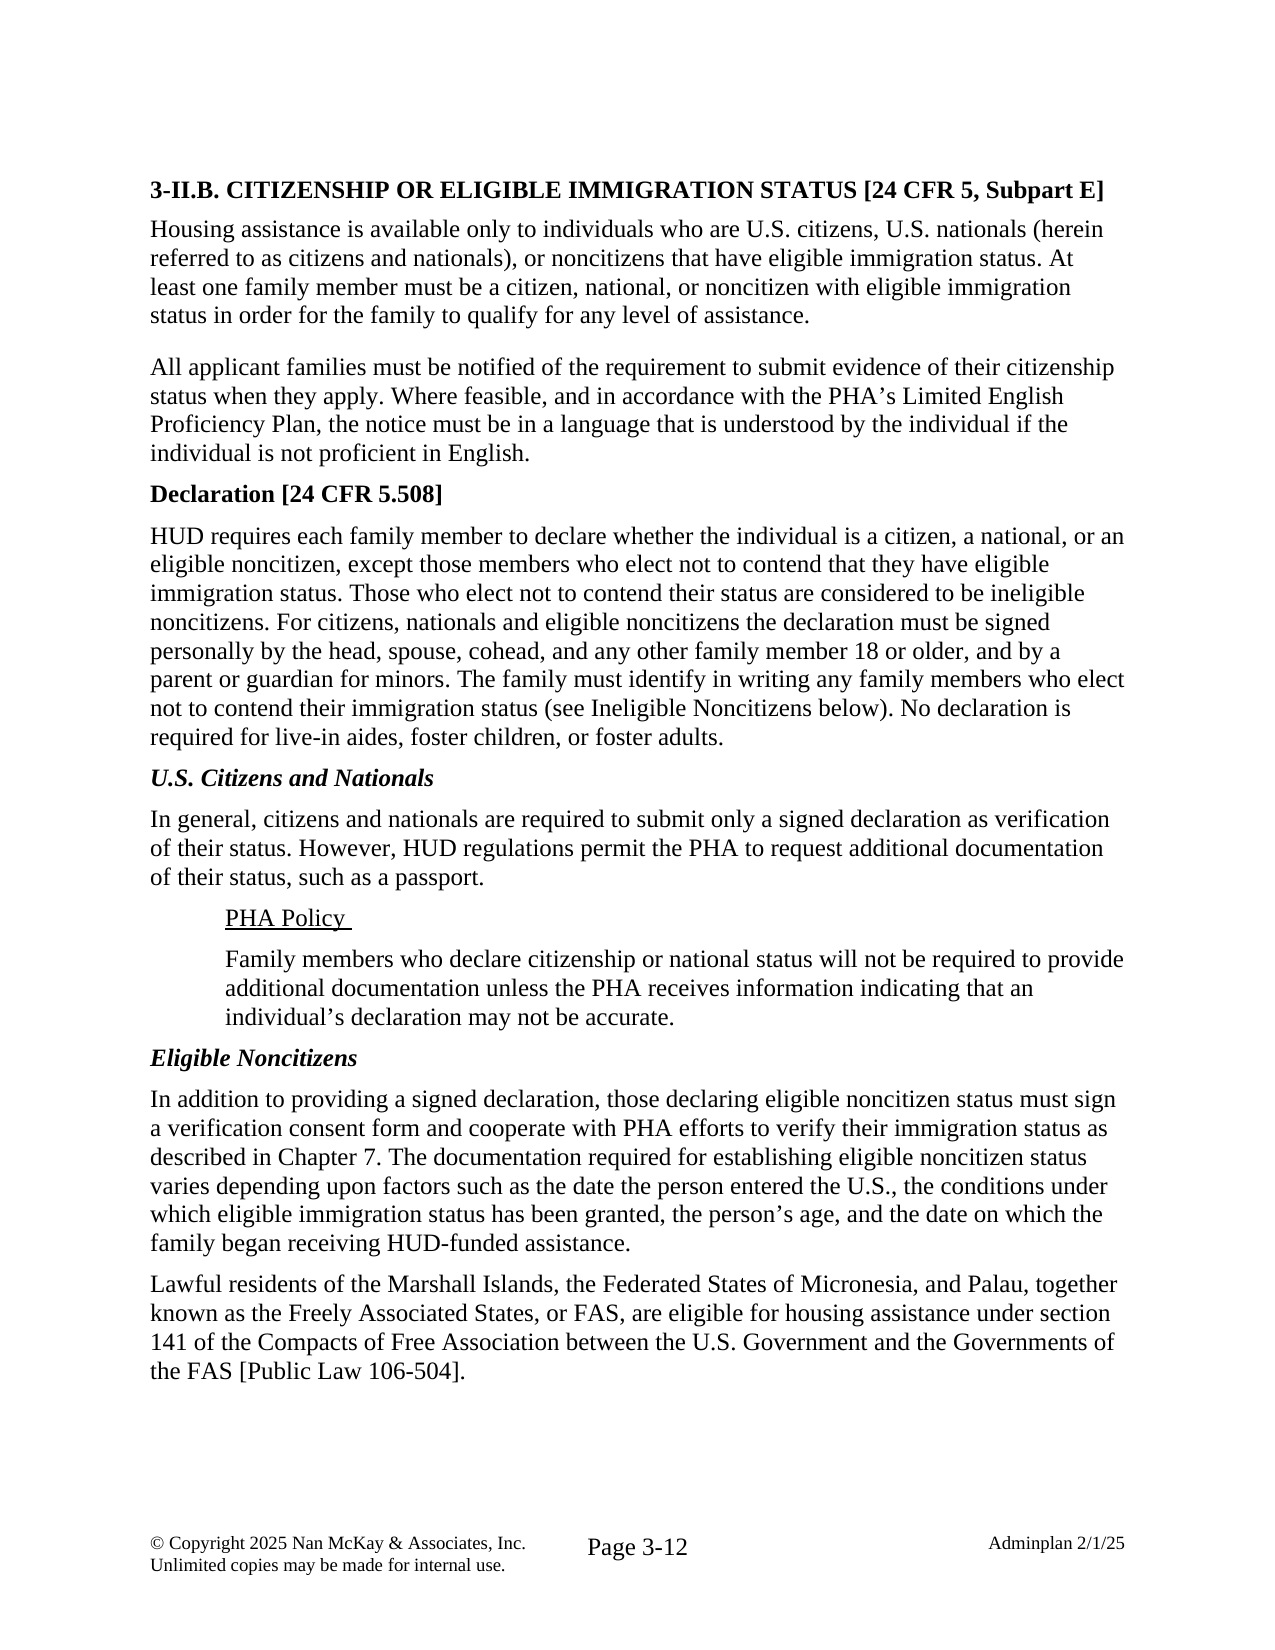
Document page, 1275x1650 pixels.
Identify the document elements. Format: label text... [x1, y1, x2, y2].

text Eligible Noncitizens [150, 1043, 1125, 1072]
subtitle 3-II.B. CITIZENSHIP OR ELIGIBLE IMMIGRATION STATUS [24 CFR 5, Subpart E] [150, 175, 1125, 204]
text Lawful residents of the , the , and , together known as the Freely Associated States, or FAS, are eligible for housing assistance under section 141 of the Compacts of Free Association between the U.S. Government and the Governments of the FAS [Public Law 106-504]. [150, 1269, 1125, 1384]
text HUD requires each family member to declare whether the individual is a citizen, a national, or an eligible noncitizen, except those members who elect not to contend that they have eligible immigration status. Those who elect not to contend their status are considered to be ineligible noncitizens. For citizens, nationals and eligible noncitizens the declaration must be signed personally by the head, spouse, cohead, and any other family member 18 or older, and by a parent or guardian for minors. The family must identify in writing any family members who elect not to contend their immigration status (see Ineligible Noncitizens below). No declaration is required for live-in aides, foster children, or foster adults. [150, 521, 1125, 751]
text Declaration [24 CFR 5.508] [150, 479, 1125, 508]
text In addition to providing a signed declaration, those declaring eligible noncitizen status must sign a verification consent form and cooperate with PHA efforts to verify their immigration status as described in Chapter 7. The documentation required for establishing eligible noncitizen status varies depending upon factors such as the date the person entered the U.S., the conditions under which eligible immigration status has been granted, the person’s age, and the date on which the family began receiving HUD-funded assistance. [150, 1084, 1125, 1257]
text Housing assistance is available only to individuals who are citizens, nationals (herein referred to as citizens and nationals), or noncitizens that have eligible immigration status. At least one family member must be a citizen, national, or noncitizen with eligible immigration status in order for the family to qualify for any level of assistance. [150, 214, 1125, 329]
text All applicant families must be notified of the requirement to submit evidence of their citizenship status when they apply. Where feasible, and in accordance with the PHA’s Limited English Proficiency Plan, the notice must be in a language that is understood by the individual if the individual is not proficient in English. [150, 352, 1125, 467]
text In general, citizens and nationals are required to submit only a signed declaration as verification of their status. However, HUD regulations permit the PHA to request additional documentation of their status, such as a passport. [150, 804, 1125, 891]
text PHA Policy [225, 903, 1125, 932]
text Citizens and Nationals [150, 763, 1125, 792]
text Family members who declare citizenship or national status will not be required to provide additional documentation unless the PHA receives information indicating that an individual’s declaration may not be accurate. [225, 944, 1125, 1031]
